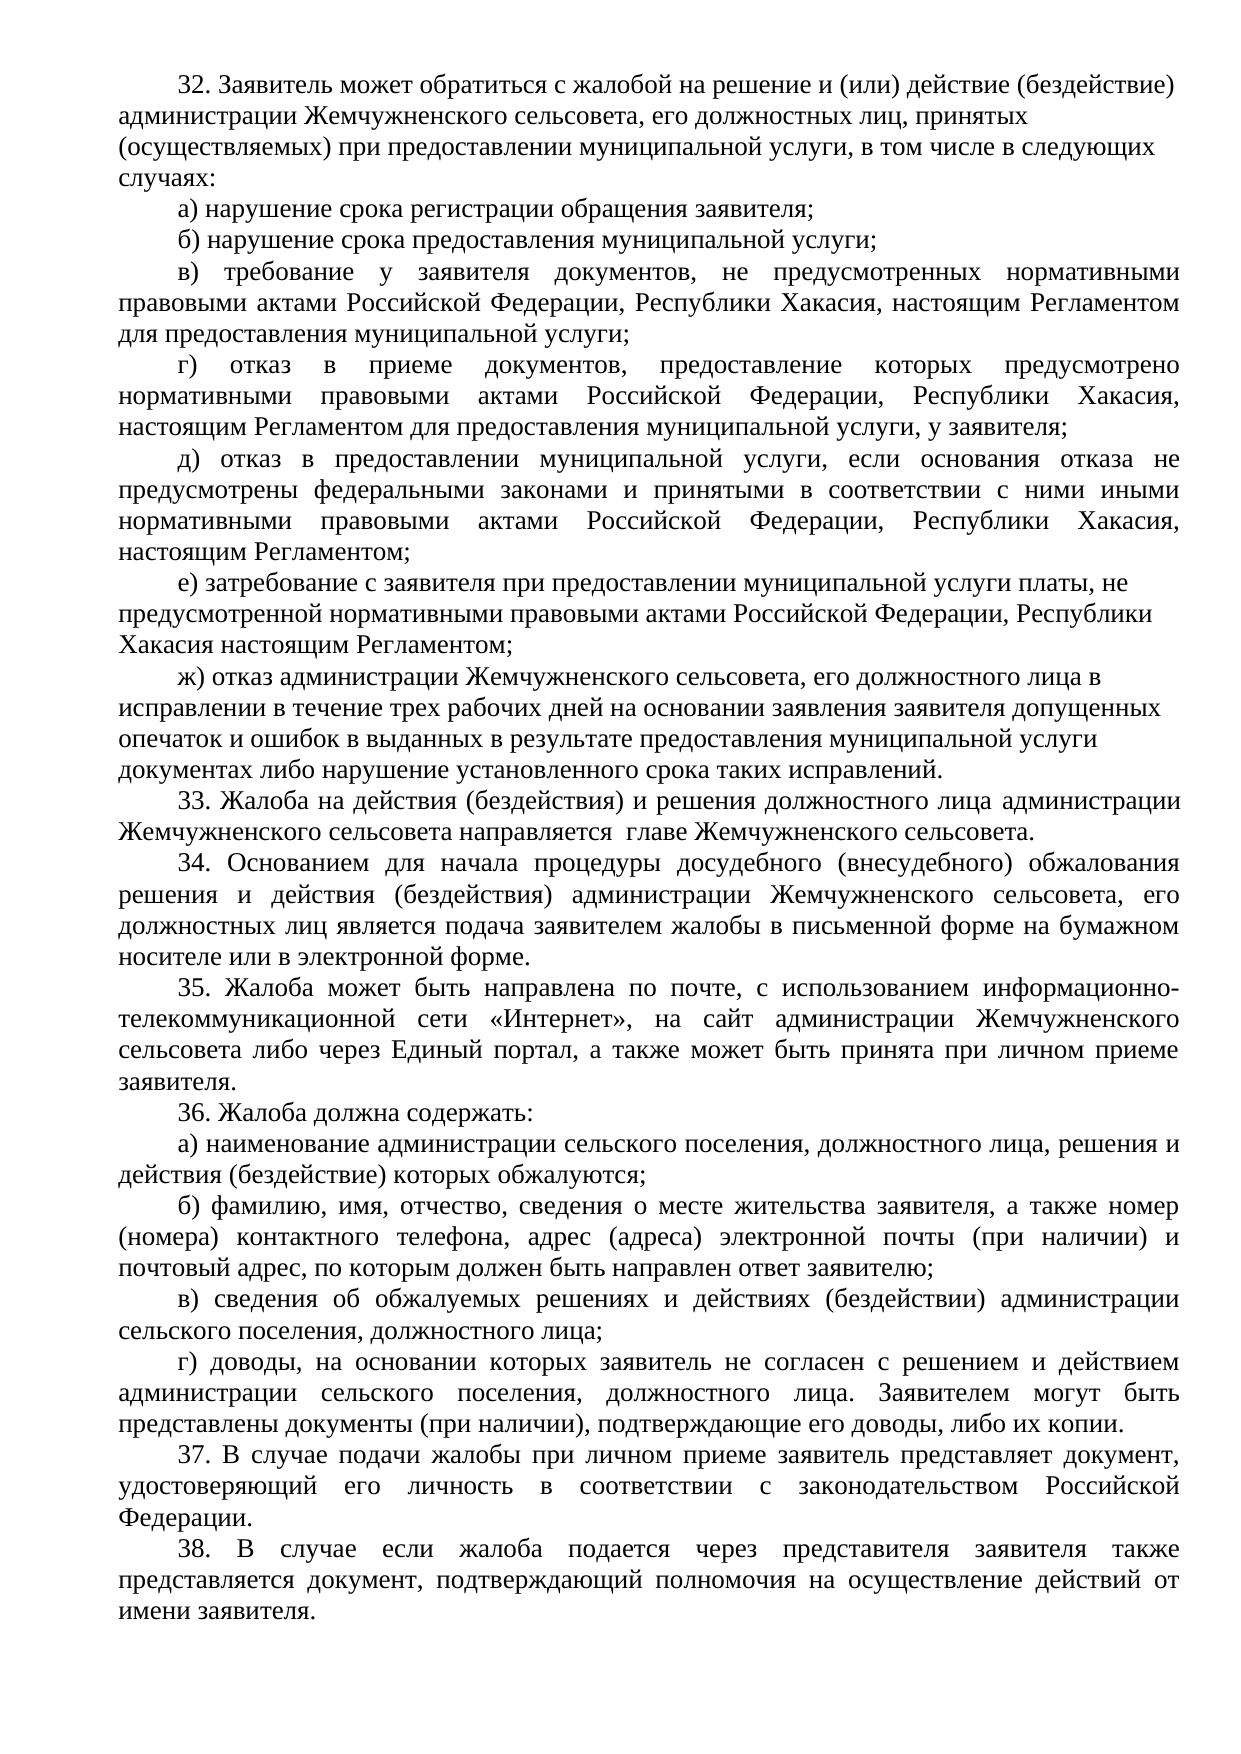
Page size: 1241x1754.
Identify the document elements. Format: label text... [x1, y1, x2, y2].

text а) наименование администрации сельского поселения, должностного лица, решения и действия (бездействие) которых обжалуются; [118, 1127, 1181, 1189]
text 34. Основанием для начала процедуры досудебного (внесудебного) обжалования решения и действия (бездействия) администрации Жемчужненского сельсовета, его должностных лиц является подача заявителем жалобы в письменной форме на бумажном носителе или в электронной форме. [118, 847, 1181, 971]
text в) сведения об обжалуемых решениях и действиях (бездействии) администрации сельского поселения, должностного лица; [118, 1283, 1181, 1345]
text 38. В случае если жалоба подается через представителя заявителя также представляется документ, подтверждающий полномочия на осуществление действий от имени заявителя. [118, 1532, 1181, 1625]
text в) требование у заявителя документов, не предусмотренных нормативными правовыми актами Российской Федерации, Республики Хакасия, настоящим Регламентом для предоставления муниципальной услуги; [118, 255, 1181, 348]
text е) затребование с заявителя при предоставлении муниципальной услуги платы, не предусмотренной нормативными правовыми актами Российской Федерации, Республики Хакасия настоящим Регламентом; [118, 566, 1181, 660]
text 35. Жалоба может быть направлена по почте, с использованием информационно-телекоммуникационной сети «Интернет», на сайт администрации Жемчужненского сельсовета либо через Единый портал, а также может быть принята при личном приеме заявителя. [118, 971, 1181, 1096]
text 37. В случае подачи жалобы при личном приеме заявитель представляет документ, удостоверяющий его личность в соответствии с законодательством Российской Федерации. [118, 1438, 1181, 1532]
text 36. Жалоба должна содержать: [118, 1096, 1181, 1127]
text 33. Жалоба на действия (бездействия) и решения должностного лица администрации Жемчужненского сельсовета направляется главе Жемчужненского сельсовета. [118, 784, 1181, 847]
text а) нарушение срока регистрации обращения заявителя; [118, 192, 1181, 224]
text 32. Заявитель может обратиться с жалобой на решение и (или) действие (бездействие) администрации Жемчужненского сельсовета, его должностных лиц, принятых (осуществляемых) при предоставлении муниципальной услуги, в том числе в следующих случаях: [118, 68, 1181, 192]
text б) нарушение срока предоставления муниципальной услуги; [118, 224, 1181, 255]
text г) доводы, на основании которых заявитель не согласен с решением и действием администрации сельского поселения, должностного лица. Заявителем могут быть представлены документы (при наличии), подтверждающие его доводы, либо их копии. [118, 1345, 1181, 1438]
text д) отказ в предоставлении муниципальной услуги, если основания отказа не предусмотрены федеральными законами и принятыми в соответствии с ними иными нормативными правовыми актами Российской Федерации, Республики Хакасия, настоящим Регламентом; [118, 442, 1181, 566]
text ж) отказ администрации Жемчужненского сельсовета, его должностного лица в исправлении в течение трех рабочих дней на основании заявления заявителя допущенных опечаток и ошибок в выданных в результате предоставления муниципальной услуги документах либо нарушение установленного срока таких исправлений. [118, 660, 1181, 784]
text б) фамилию, имя, отчество, сведения о месте жительства заявителя, а также номер (номера) контактного телефона, адрес (адреса) электронной почты (при наличии) и почтовый адрес, по которым должен быть направлен ответ заявителю; [118, 1189, 1181, 1283]
text г) отказ в приеме документов, предоставление которых предусмотрено нормативными правовыми актами Российской Федерации, Республики Хакасия, настоящим Регламентом для предоставления муниципальной услуги, у заявителя; [118, 348, 1181, 442]
